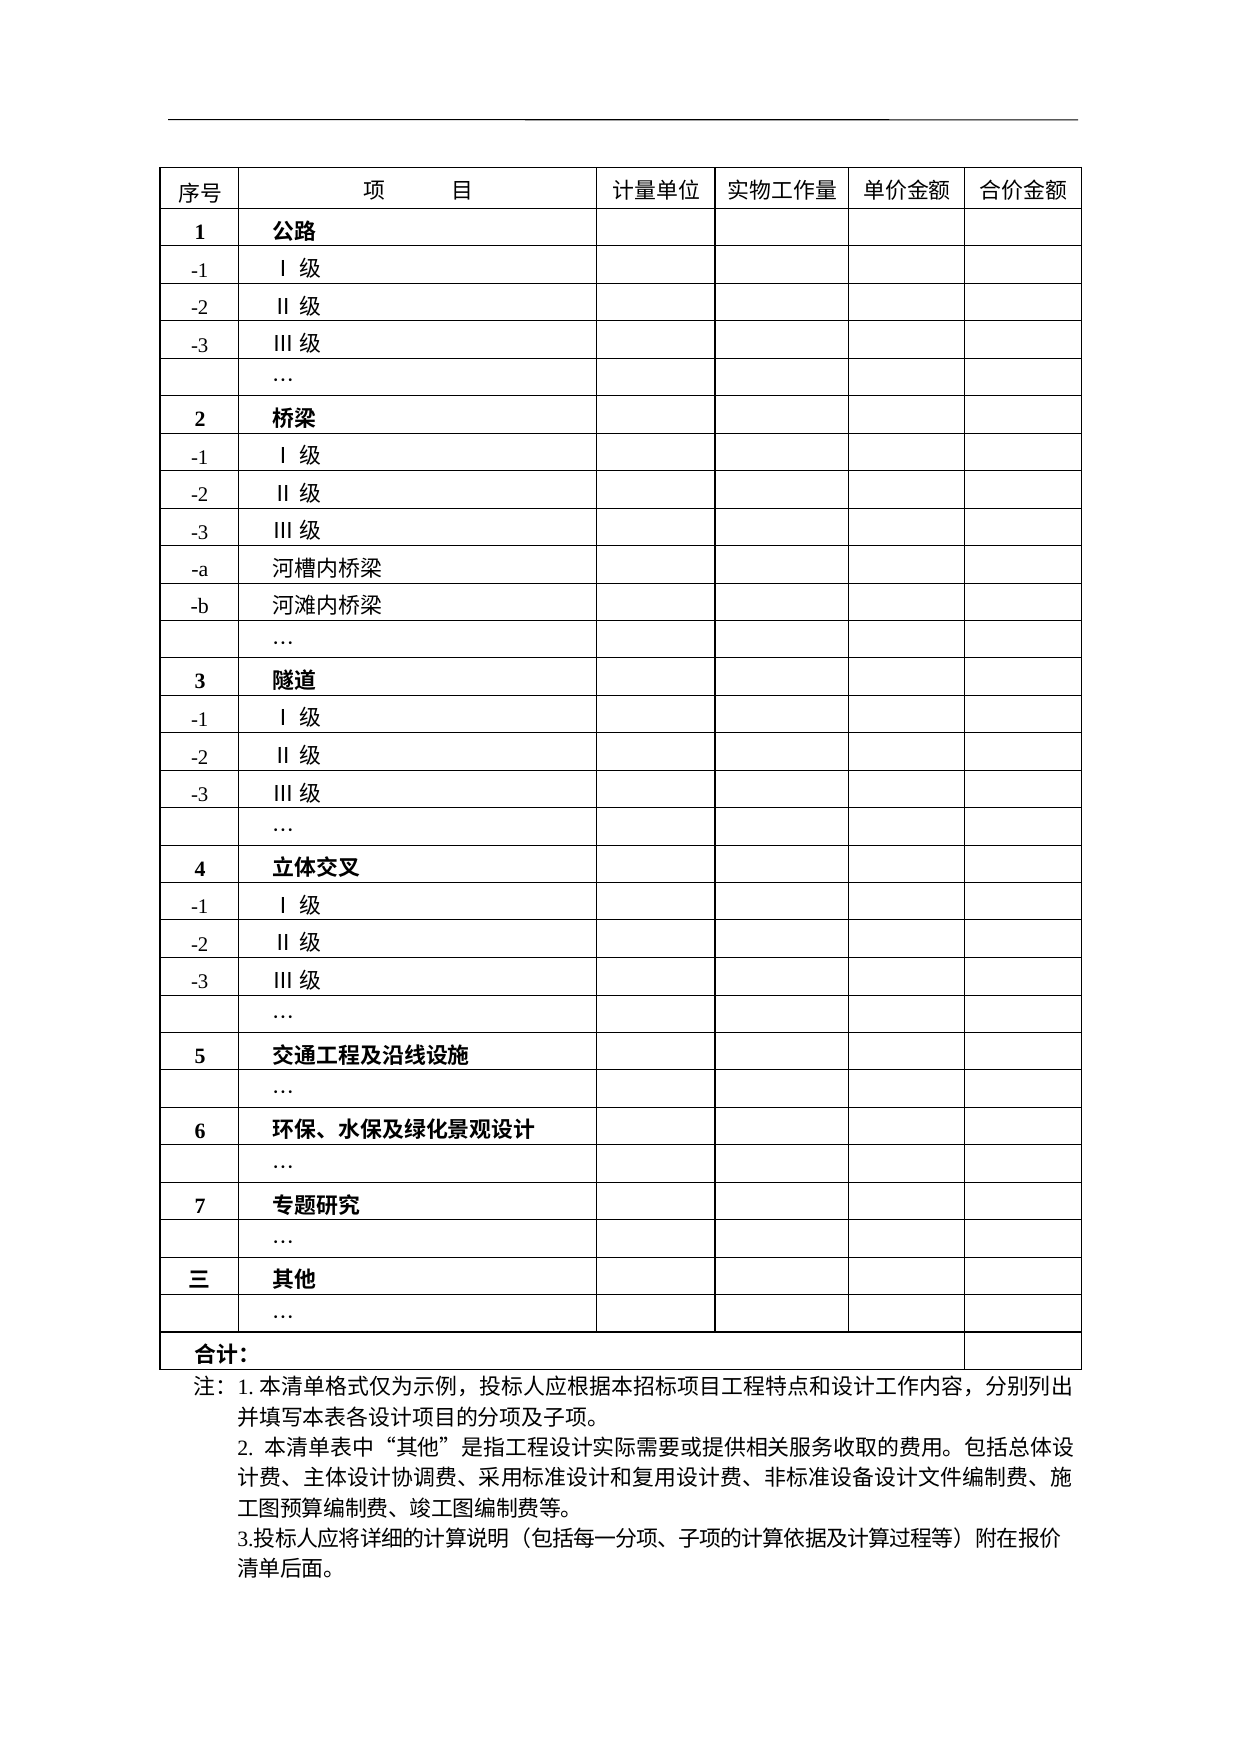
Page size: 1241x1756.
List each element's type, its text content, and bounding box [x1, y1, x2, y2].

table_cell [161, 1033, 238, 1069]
list 本清单表中“其他”是指工程设计实际需要或提供相关服务收取的费用。包括总体设计费、主体设计协调费、采用标准设计和复用设计费、非标准设备设计文件编制费、施工图预算编制费、竣工图编制费等。 [237, 1431, 1075, 1522]
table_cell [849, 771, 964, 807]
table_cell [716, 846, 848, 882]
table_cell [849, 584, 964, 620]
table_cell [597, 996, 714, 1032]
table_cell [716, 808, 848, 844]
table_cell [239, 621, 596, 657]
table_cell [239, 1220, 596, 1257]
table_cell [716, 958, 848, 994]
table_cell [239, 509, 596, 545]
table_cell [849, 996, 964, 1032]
table_cell 2 [161, 396, 238, 432]
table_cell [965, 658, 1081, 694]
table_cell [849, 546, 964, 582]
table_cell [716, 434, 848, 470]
table_cell … [239, 359, 596, 395]
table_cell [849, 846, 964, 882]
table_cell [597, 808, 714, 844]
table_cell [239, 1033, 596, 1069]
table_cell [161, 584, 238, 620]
table_cell [597, 246, 714, 283]
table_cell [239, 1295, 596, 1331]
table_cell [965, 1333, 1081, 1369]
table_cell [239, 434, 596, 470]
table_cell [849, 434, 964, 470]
table_header 项 目 [239, 168, 596, 208]
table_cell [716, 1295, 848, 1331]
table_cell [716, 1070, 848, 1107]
table_cell [849, 359, 964, 395]
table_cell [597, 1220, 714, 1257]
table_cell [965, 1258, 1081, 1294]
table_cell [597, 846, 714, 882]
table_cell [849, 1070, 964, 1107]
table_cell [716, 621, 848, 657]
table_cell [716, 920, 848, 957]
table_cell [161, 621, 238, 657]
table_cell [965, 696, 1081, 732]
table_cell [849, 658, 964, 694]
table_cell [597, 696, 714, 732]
table_cell [597, 359, 714, 395]
table_cell -3 [161, 321, 238, 358]
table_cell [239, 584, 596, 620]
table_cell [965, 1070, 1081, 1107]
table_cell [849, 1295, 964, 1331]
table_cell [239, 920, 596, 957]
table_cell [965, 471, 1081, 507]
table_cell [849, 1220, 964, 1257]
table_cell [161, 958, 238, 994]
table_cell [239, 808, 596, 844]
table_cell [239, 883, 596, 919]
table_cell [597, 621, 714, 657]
table_cell -2 [161, 284, 238, 320]
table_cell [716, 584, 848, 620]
table_cell 公路 [239, 209, 596, 245]
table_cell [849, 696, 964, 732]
table_cell 桥梁 [239, 396, 596, 432]
table_header 序号 [161, 168, 238, 208]
table_cell [716, 359, 848, 395]
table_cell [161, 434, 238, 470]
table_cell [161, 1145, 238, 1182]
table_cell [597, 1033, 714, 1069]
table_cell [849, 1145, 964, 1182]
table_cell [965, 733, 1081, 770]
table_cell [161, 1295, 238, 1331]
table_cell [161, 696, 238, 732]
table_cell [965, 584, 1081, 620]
table_cell [597, 321, 714, 358]
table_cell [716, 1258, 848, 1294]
table_header 计量单位 [597, 168, 714, 208]
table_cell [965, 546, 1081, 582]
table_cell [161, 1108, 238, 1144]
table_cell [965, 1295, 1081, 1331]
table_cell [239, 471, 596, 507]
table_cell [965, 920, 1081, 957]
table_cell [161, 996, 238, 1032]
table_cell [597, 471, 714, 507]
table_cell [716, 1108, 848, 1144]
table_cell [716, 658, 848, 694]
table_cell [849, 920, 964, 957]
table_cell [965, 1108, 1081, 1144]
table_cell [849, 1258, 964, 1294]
table_cell [849, 284, 964, 320]
table_cell Ⅲ级 [239, 321, 596, 358]
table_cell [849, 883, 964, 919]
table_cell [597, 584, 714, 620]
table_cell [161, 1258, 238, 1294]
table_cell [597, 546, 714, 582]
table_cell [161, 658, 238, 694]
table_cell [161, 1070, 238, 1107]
table_cell [597, 209, 714, 245]
table_header 合价金额 [965, 168, 1081, 208]
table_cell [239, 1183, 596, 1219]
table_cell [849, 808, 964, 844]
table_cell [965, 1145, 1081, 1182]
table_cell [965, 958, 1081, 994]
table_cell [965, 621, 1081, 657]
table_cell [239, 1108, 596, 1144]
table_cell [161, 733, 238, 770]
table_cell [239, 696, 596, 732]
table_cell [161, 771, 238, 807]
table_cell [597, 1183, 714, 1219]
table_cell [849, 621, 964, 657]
list 投标人应将详细的计算说明（包括每一分项、子项的计算依据及计算过程等）附在报价清单后面。 [237, 1522, 1076, 1582]
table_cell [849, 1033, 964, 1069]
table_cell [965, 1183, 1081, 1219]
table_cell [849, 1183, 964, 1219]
table_cell -1 [161, 246, 238, 283]
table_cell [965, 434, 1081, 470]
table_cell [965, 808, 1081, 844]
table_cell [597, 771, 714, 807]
table_cell [716, 321, 848, 358]
table_cell Ⅱ级 [239, 284, 596, 320]
table_cell [597, 284, 714, 320]
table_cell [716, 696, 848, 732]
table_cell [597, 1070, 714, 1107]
table_cell [965, 359, 1081, 395]
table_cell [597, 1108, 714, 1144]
table_cell [716, 284, 848, 320]
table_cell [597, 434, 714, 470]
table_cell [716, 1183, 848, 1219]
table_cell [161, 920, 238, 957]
table_header 单价金额 [849, 168, 964, 208]
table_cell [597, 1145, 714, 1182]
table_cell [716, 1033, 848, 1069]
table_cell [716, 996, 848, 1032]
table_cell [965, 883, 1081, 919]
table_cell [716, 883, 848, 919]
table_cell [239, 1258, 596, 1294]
table_cell [849, 209, 964, 245]
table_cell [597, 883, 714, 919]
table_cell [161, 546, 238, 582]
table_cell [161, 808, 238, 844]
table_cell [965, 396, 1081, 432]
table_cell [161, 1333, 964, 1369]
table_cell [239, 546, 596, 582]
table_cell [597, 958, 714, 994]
table_cell 1 [161, 209, 238, 245]
table_cell [716, 209, 848, 245]
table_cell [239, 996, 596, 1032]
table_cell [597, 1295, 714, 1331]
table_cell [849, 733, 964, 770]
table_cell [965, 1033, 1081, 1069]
table_header 实物工作量 [716, 168, 848, 208]
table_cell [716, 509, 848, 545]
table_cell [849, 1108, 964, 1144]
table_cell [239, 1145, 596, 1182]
table_cell Ⅰ级 [239, 246, 596, 283]
table_cell [849, 321, 964, 358]
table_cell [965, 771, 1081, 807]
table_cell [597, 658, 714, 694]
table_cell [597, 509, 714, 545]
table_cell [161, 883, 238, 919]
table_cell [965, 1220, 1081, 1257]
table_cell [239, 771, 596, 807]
text 注：1. 本清单格式仅为示例，投标人应根据本招标项目工程特点和设计工作内容，分别列出并填写本表各设计项目的分项及子项。 [193, 1370, 1075, 1431]
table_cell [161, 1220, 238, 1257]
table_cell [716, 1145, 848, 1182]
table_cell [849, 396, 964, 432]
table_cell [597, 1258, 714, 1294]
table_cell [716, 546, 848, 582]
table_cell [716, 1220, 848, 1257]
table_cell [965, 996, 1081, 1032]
table_cell [965, 321, 1081, 358]
table_cell [849, 246, 964, 283]
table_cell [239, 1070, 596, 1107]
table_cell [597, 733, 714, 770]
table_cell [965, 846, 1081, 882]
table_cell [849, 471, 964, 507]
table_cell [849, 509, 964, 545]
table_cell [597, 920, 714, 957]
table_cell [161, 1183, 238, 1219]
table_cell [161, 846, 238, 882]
table_cell [161, 359, 238, 395]
table_cell [965, 284, 1081, 320]
table_cell [965, 246, 1081, 283]
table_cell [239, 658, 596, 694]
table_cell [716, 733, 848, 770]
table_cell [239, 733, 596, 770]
table_cell [965, 209, 1081, 245]
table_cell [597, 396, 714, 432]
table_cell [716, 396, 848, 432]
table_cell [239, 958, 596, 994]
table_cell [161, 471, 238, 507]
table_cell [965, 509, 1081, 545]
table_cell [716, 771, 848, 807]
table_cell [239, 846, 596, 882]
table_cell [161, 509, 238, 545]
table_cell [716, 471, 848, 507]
table_cell [716, 246, 848, 283]
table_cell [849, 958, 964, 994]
